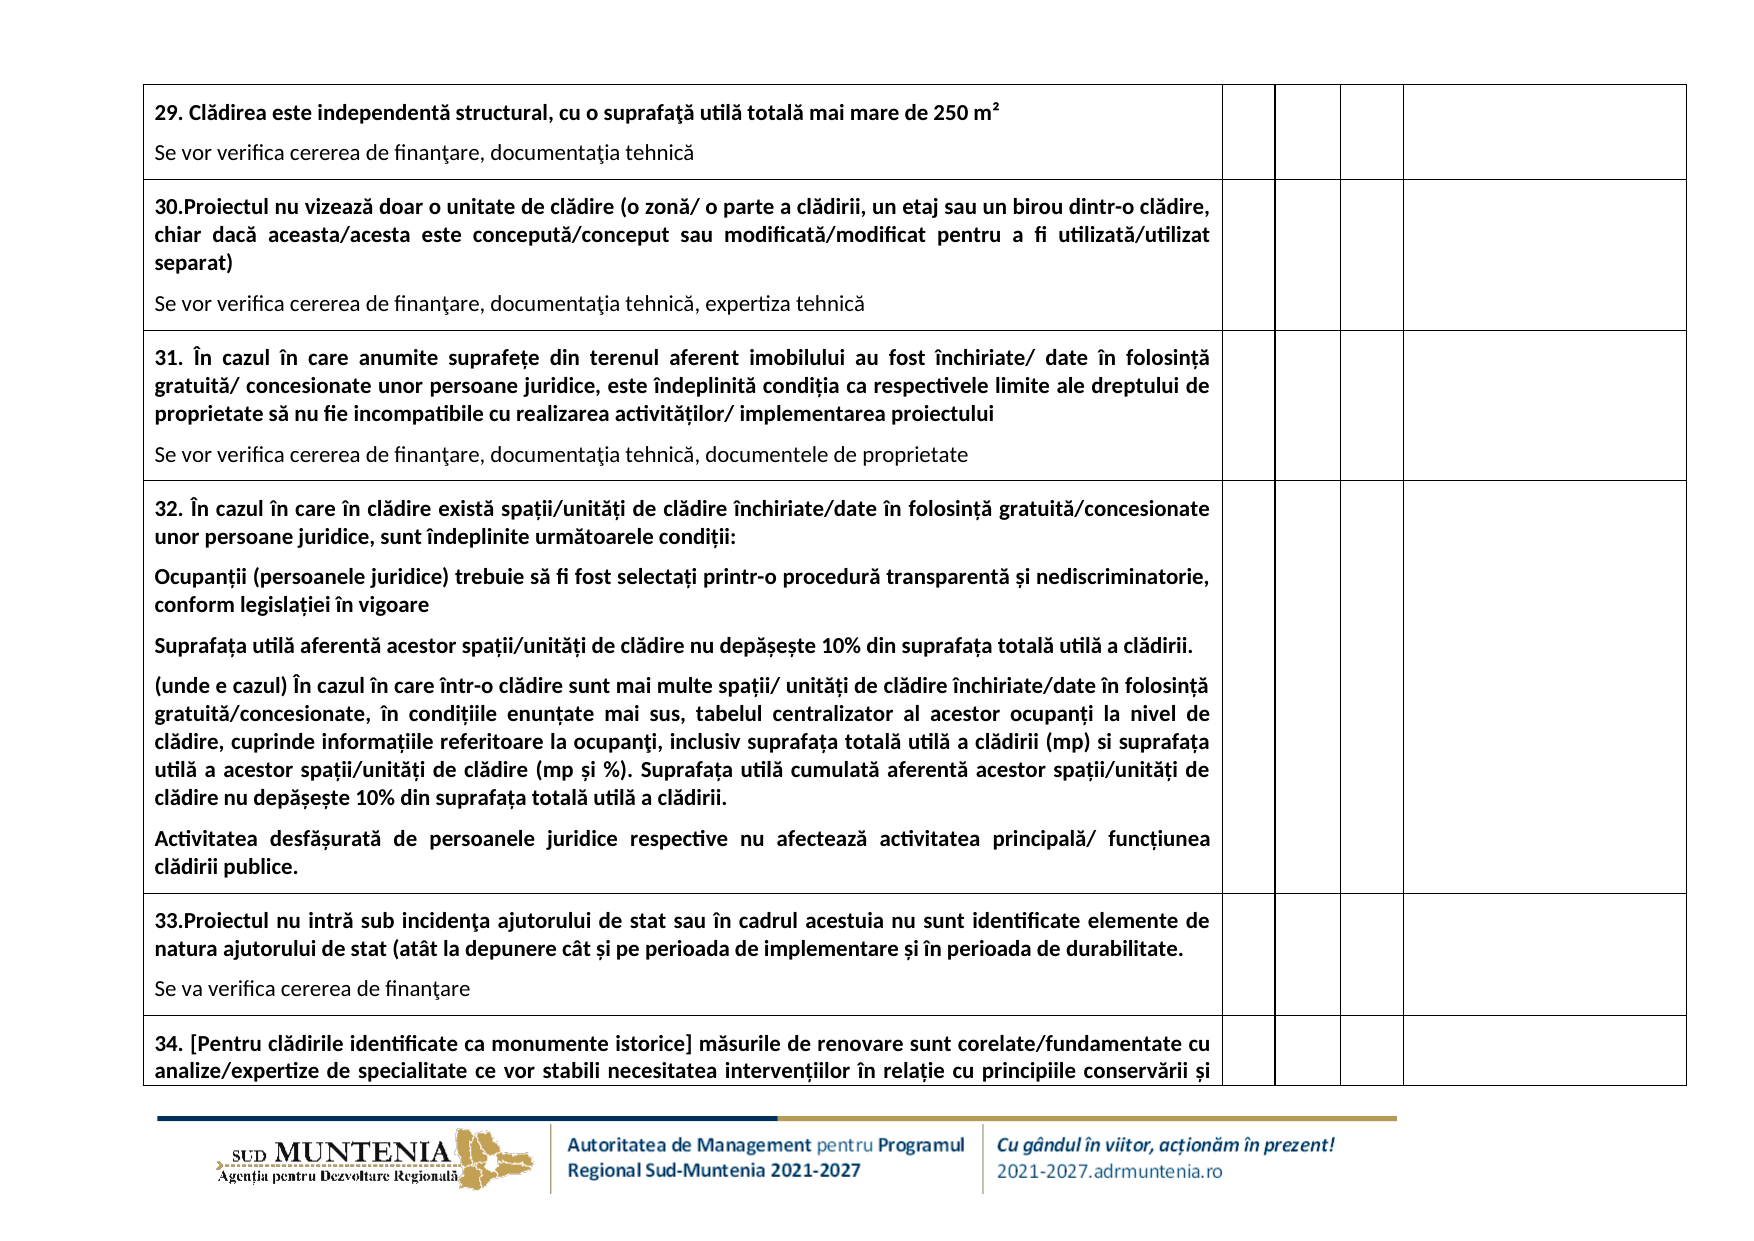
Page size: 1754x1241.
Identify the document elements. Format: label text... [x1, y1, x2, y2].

table_cell [1341, 85, 1403, 179]
table_cell [1404, 180, 1686, 329]
table_cell [1276, 331, 1340, 480]
table_cell [1223, 1016, 1274, 1085]
table_cell [1223, 481, 1274, 892]
table_cell 29. Clădirea este independentă structural, cu o suprafaţă utilă totală mai mare de 250 m² Se vor verifica cererea de finanţare, documentaţia tehnică [144, 85, 1222, 179]
table_cell [1223, 331, 1274, 480]
table_cell [1341, 180, 1403, 329]
table_cell [1276, 85, 1340, 179]
table_cell [1404, 1016, 1686, 1085]
table_cell [1223, 85, 1274, 179]
table_cell [1404, 894, 1686, 1015]
table_cell [1404, 481, 1686, 892]
table_cell [1276, 1016, 1340, 1085]
table_cell [1276, 180, 1340, 329]
table_cell [1341, 1016, 1403, 1085]
table_cell 31. În cazul în care anumite suprafețe din terenul aferent imobilului au fost închiriate/ date în folosință gratuită/ concesionate unor persoane juridice, este îndeplinită condiția ca respectivele limite ale dreptului de proprietate să nu fie incompatibile cu realizarea activităților/ implementarea proiectului Se vor verifica cererea de finanţare, documentaţia tehnică, documentele de proprietate [144, 331, 1222, 480]
table_cell [1223, 894, 1274, 1015]
table_cell 30.Proiectul nu vizează doar o unitate de clădire (o zonă/ o parte a clădirii, un etaj sau un birou dintr-o clădire, chiar dacă aceasta/acesta este concepută/conceput sau modificată/modificat pentru a fi utilizată/utilizat separat) Se vor verifica cererea de finanţare, documentaţia tehnică, expertiza tehnică [144, 180, 1222, 329]
table_cell [1404, 331, 1686, 480]
table_cell [1341, 331, 1403, 480]
table_cell [1276, 481, 1340, 892]
table_cell [1276, 894, 1340, 1015]
table_cell 32. În cazul în care în clădire există spații/unități de clădire închiriate/date în folosință gratuită/concesionate unor persoane juridice, sunt îndeplinite următoarele condiții: Ocupanții (persoanele juridice) trebuie să fi fost selectați printr-o procedură transparentă și nediscriminatorie, conform legislației în vigoare Suprafața utilă aferentă acestor spații/unități de clădire nu depășește 10% din suprafața totală utilă a clădirii. (unde e cazul) În cazul în care într-o clădire sunt mai multe spații/ unități de clădire închiriate/date în folosință gratuită/concesionate, în condițiile enunțate mai sus, tabelul centralizator al acestor ocupanți la nivel de clădire, cuprinde informațiile referitoare la ocupanţi, inclusiv suprafața totală utilă a clădirii (mp) si suprafața utilă a acestor spații/unități de clădire (mp și %). Suprafața utilă cumulată aferentă acestor spații/unități de clădire nu depășește 10% din suprafața totală utilă a clădirii. Activitatea desfășurată de persoanele juridice respective nu afectează activitatea principală/ funcțiunea clădirii publice. [144, 481, 1222, 892]
picture [157, 1116, 1398, 1195]
table_cell [1341, 481, 1403, 892]
table_cell [1404, 85, 1686, 179]
table_cell [1341, 894, 1403, 1015]
table_cell [1223, 180, 1274, 329]
table_cell 33.Proiectul nu intră sub incidenţa ajutorului de stat sau în cadrul acestuia nu sunt identificate elemente de natura ajutorului de stat (atât la depunere cât și pe perioada de implementare și în perioada de durabilitate. Se va verifica cererea de finanţare [144, 894, 1222, 1015]
